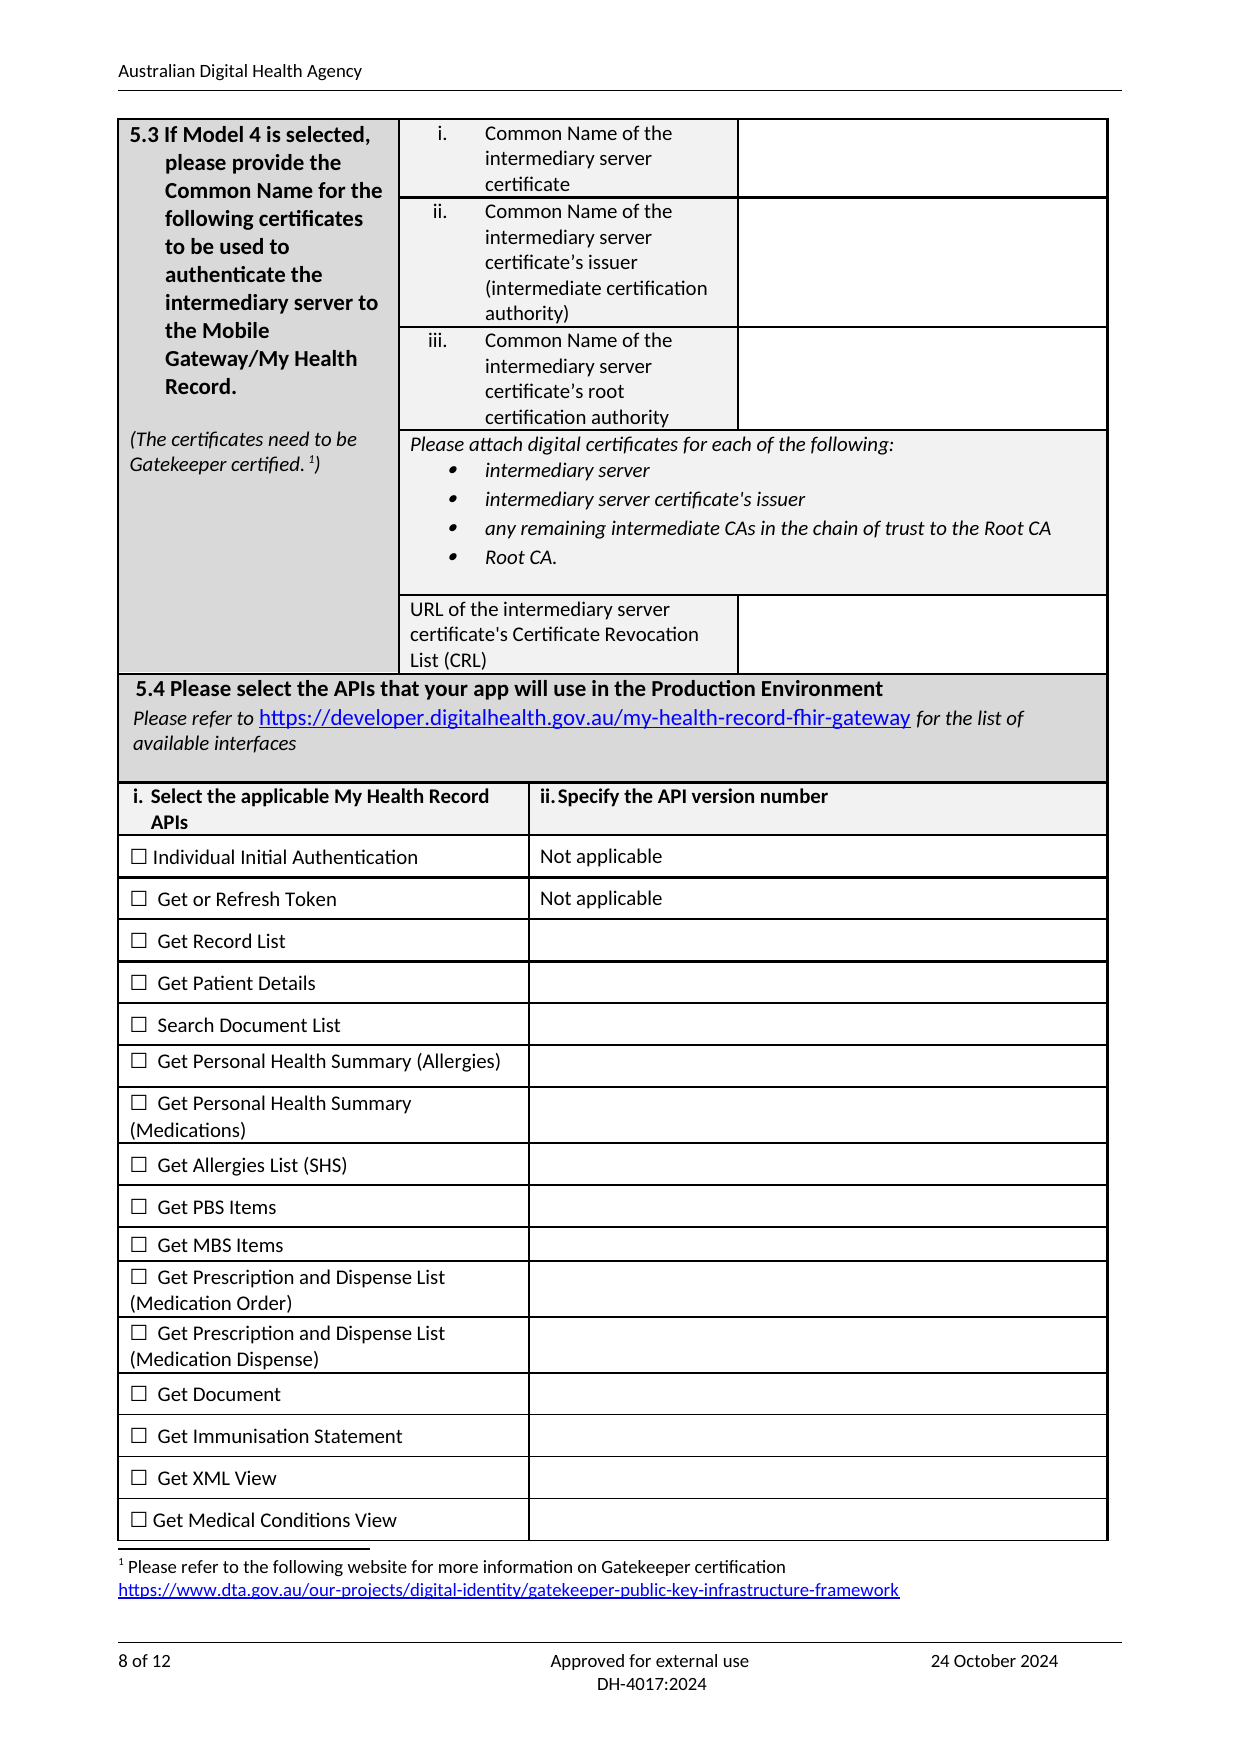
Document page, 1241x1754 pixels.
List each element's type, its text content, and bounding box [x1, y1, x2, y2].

table_cell Individual Initial Authentication [119, 836, 528, 876]
table_cell [530, 1262, 1106, 1316]
table_cell Get Personal Health Summary (Medications) [119, 1088, 528, 1142]
table_cell [530, 1318, 1106, 1372]
table_cell Common Name of the intermediary server certificate [400, 120, 737, 196]
table_cell [530, 1004, 1106, 1044]
table_cell Search Document List [119, 1004, 528, 1044]
table_cell Get XML View [119, 1457, 528, 1498]
table_cell Get Prescription and Dispense List (Medication Order) [119, 1262, 528, 1316]
table_cell [739, 596, 1106, 672]
table_cell Get Immunisation Statement [119, 1415, 528, 1456]
table_cell 5.3 If Model 4 is selected, please provide the Common Name for the following certificates to be used to authenticate the intermediary server to the Mobile Gateway/My Health Record. (The certificates need to be Gatekeeper certified. ) [119, 120, 398, 672]
table_cell Get PBS Items [119, 1186, 528, 1226]
table_cell Get MBS Items [119, 1228, 528, 1260]
table_cell Get Record List [119, 920, 528, 960]
table_cell Not applicable [530, 836, 1106, 876]
table_cell [530, 1046, 1106, 1086]
table_cell Get Prescription and Dispense List (Medication Dispense) [119, 1318, 528, 1372]
table_cell [530, 1088, 1106, 1142]
table_cell [739, 328, 1106, 429]
table_cell 5.4 Please select the APIs that your app will use in the Production Environment Please refer to https://developer.digitalhealth.gov.au/my-health-record-fhir-gateway for the list of available interfaces [119, 675, 1106, 781]
table_cell Select the applicable My Health Record APIs [119, 784, 528, 834]
table_cell Get Allergies List (SHS) [119, 1144, 528, 1184]
table_cell Not applicable [530, 879, 1106, 918]
table_cell Get or Refresh Token [119, 879, 528, 918]
table_cell [530, 1144, 1106, 1184]
table_cell Get Medical Conditions View [119, 1499, 528, 1539]
table_cell [530, 1499, 1106, 1539]
table_cell [530, 1415, 1106, 1456]
table_cell [530, 963, 1106, 1002]
table_cell [530, 1457, 1106, 1498]
table_cell [739, 120, 1106, 196]
table_cell [739, 199, 1106, 326]
table_cell URL of the intermediary server certificate's Certificate Revocation List (CRL) [400, 596, 737, 672]
table_cell [530, 1228, 1106, 1260]
table_cell [530, 1186, 1106, 1226]
table_cell Get Personal Health Summary (Allergies) [119, 1046, 528, 1086]
table_cell Get Patient Details [119, 963, 528, 1002]
table_cell Specify the API version number [530, 784, 1106, 834]
table_cell [530, 920, 1106, 960]
table_cell Common Name of the intermediary server certificate’s root certification authority [400, 328, 737, 429]
table_cell Get Document [119, 1374, 528, 1414]
table_cell [530, 1374, 1106, 1414]
table_cell Common Name of the intermediary server certificate’s issuer (intermediate certification authority) [400, 199, 737, 326]
table_cell Please attach digital certificates for each of the following: intermediary server intermediary server certificate's issuer any remaining intermediate CAs in the chain of trust to the Root CA Root CA. [400, 431, 1106, 594]
